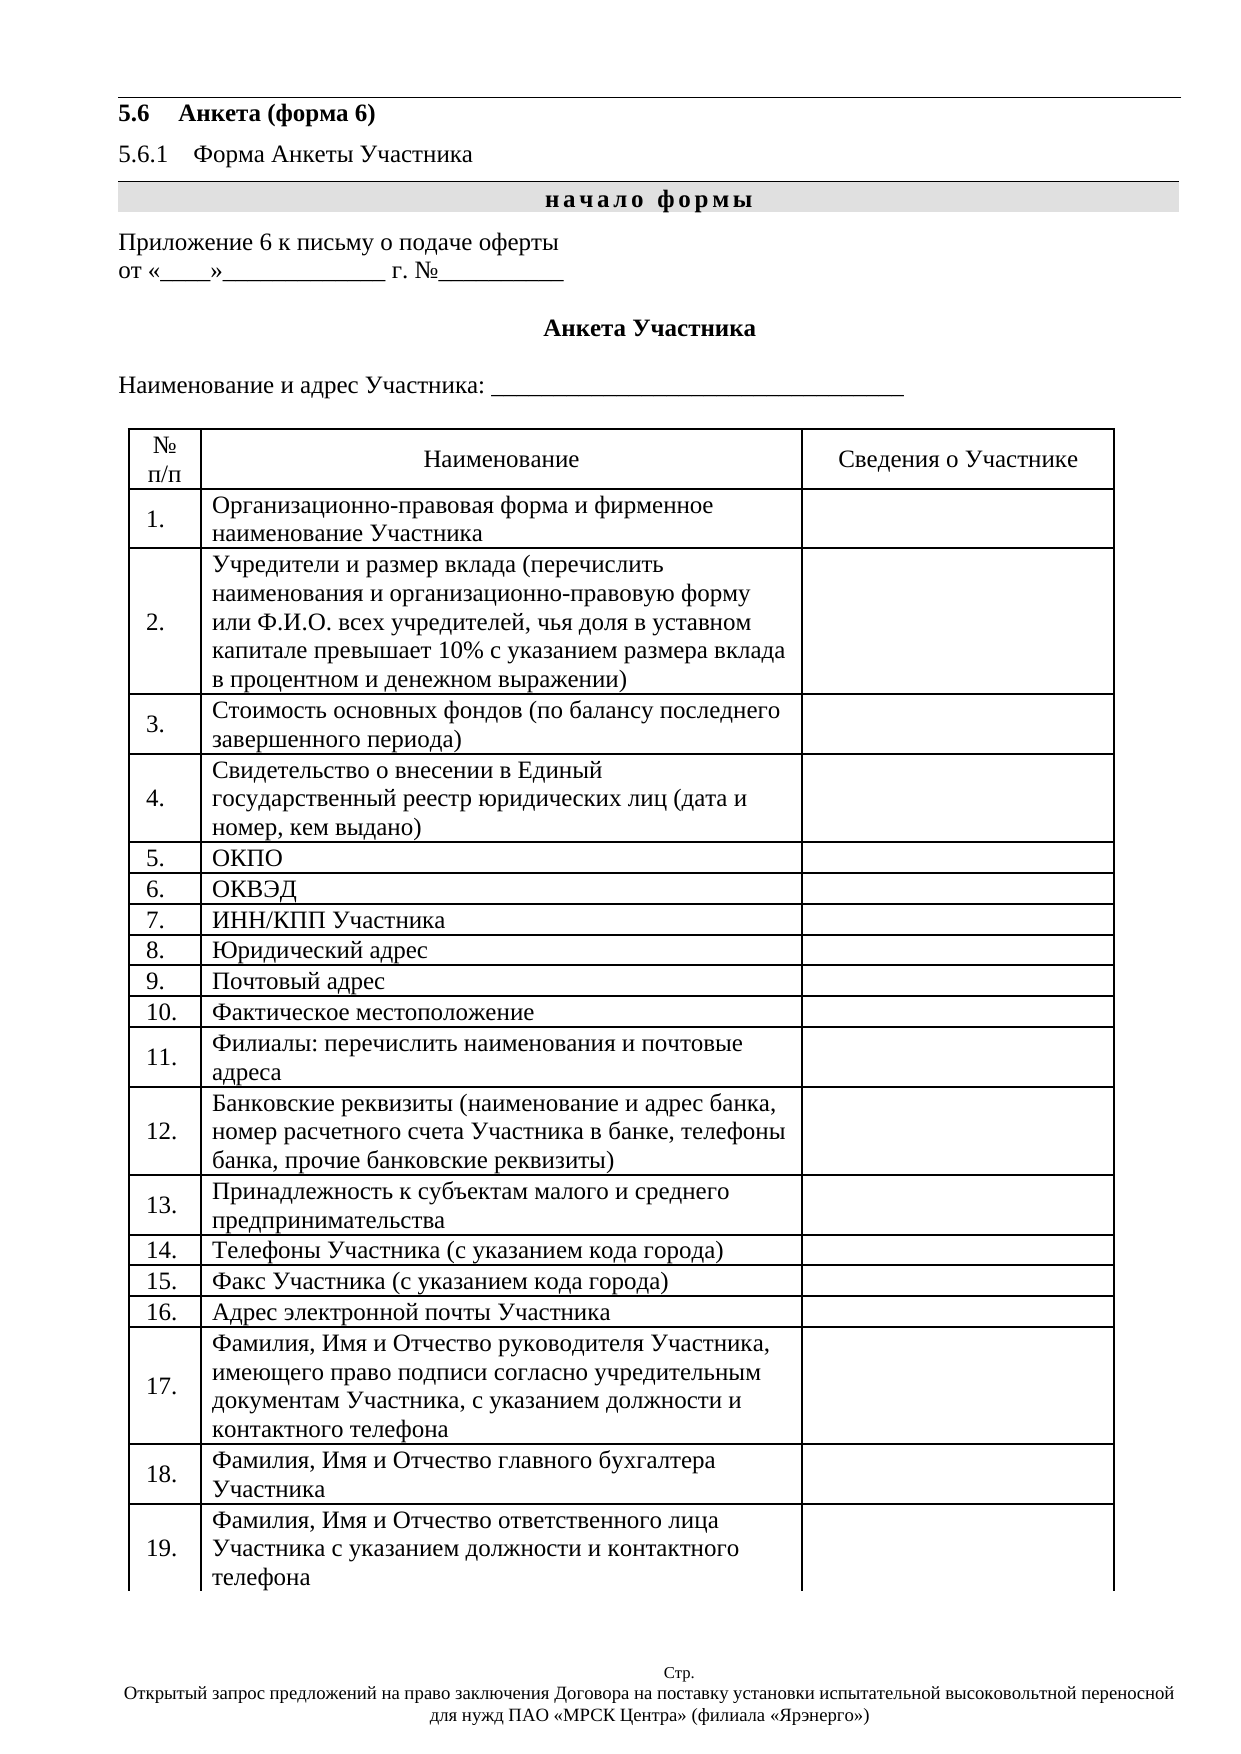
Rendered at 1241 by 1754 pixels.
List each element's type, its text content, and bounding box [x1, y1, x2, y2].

table_cell Банковские реквизиты (наименование и адрес банка, номер расчетного счета Участника в банке, телефоны банка, прочие банковские реквизиты) [202, 1088, 801, 1174]
table_cell [803, 755, 1113, 841]
table_cell [130, 490, 200, 547]
table_cell [130, 1088, 200, 1174]
table_cell [803, 905, 1113, 933]
table_cell Почтовый адрес [202, 966, 801, 995]
table_cell [803, 874, 1113, 903]
table_cell Фамилия, Имя и Отчество ответственного лица Участника с указанием должности и контактного телефона [202, 1505, 801, 1591]
table_cell [803, 1028, 1113, 1086]
table_cell [130, 1266, 200, 1295]
table_cell [130, 1505, 200, 1591]
table_cell [803, 490, 1113, 547]
table_cell ИНН/КПП Участника [202, 905, 801, 933]
table_cell [130, 997, 200, 1026]
table_cell [803, 936, 1113, 964]
table_cell Организационно-правовая форма и фирменное наименование Участника [202, 490, 801, 547]
text Анкета Участника [118, 313, 1181, 342]
table_cell [130, 905, 200, 933]
subtitle Анкета (форма 6) [118, 98, 1181, 127]
table_cell [803, 1505, 1113, 1591]
table_cell ОКПО [202, 843, 801, 872]
text Наименование и адрес Участника: _________________________________ [118, 371, 1181, 399]
table_cell Юридический адрес [202, 936, 801, 964]
table_cell [803, 695, 1113, 753]
table_cell [130, 755, 200, 841]
table_cell [803, 997, 1113, 1026]
table_cell [803, 966, 1113, 995]
table_cell [803, 1328, 1113, 1443]
table_cell [130, 1297, 200, 1326]
subtitle Форма Анкеты Участника [118, 139, 1181, 168]
table_cell Адрес электронной почты Участника [202, 1297, 801, 1326]
table_cell [803, 1445, 1113, 1503]
text Приложение 6 к письму о подаче оферты от «____»_____________ г. №__________ [118, 227, 1181, 284]
table_cell Фамилия, Имя и Отчество главного бухгалтера Участника [202, 1445, 801, 1503]
table_cell [130, 1028, 200, 1086]
table_cell Стоимость основных фондов (по балансу последнего завершенного периода) [202, 695, 801, 753]
table_cell ОКВЭД [202, 874, 801, 903]
table_cell [803, 1297, 1113, 1326]
table_cell [130, 695, 200, 753]
table_cell [803, 1088, 1113, 1174]
table_cell Факс Участника (с указанием кода города) [202, 1266, 801, 1295]
table_cell Фактическое местоположение [202, 997, 801, 1026]
table_header № п/п [130, 430, 200, 488]
table_cell [803, 843, 1113, 872]
table_cell [130, 843, 200, 872]
table_header Наименование [202, 430, 801, 488]
table_cell [803, 1236, 1113, 1264]
table_cell [803, 1266, 1113, 1295]
table_cell [130, 1176, 200, 1233]
table_header Сведения о Участнике [803, 430, 1113, 488]
table_cell [803, 549, 1113, 693]
table_cell Свидетельство о внесении в Единый государственный реестр юридических лиц (дата и номер, кем выдано) [202, 755, 801, 841]
table_cell [130, 1445, 200, 1503]
table_cell [803, 1176, 1113, 1233]
table_cell Учредители и размер вклада (перечислить наименования и организационно-правовую форму или Ф.И.О. всех учредителей, чья доля в уставном капитале превышает 10% с указанием размера вклада в процентном и денежном выражении) [202, 549, 801, 693]
table_cell Филиалы: перечислить наименования и почтовые адреса [202, 1028, 801, 1086]
table_cell [130, 1236, 200, 1264]
table_cell [130, 1328, 200, 1443]
table_cell [130, 549, 200, 693]
table_cell [130, 966, 200, 995]
table_cell Принадлежность к субъектам малого и среднего предпринимательства [202, 1176, 801, 1233]
table_cell [130, 874, 200, 903]
text начало формы [118, 182, 1179, 212]
table_cell [130, 936, 200, 964]
table_cell Фамилия, Имя и Отчество руководителя Участника, имеющего право подписи согласно учредительным документам Участника, с указанием должности и контактного телефона [202, 1328, 801, 1443]
table_cell Телефоны Участника (с указанием кода города) [202, 1236, 801, 1264]
